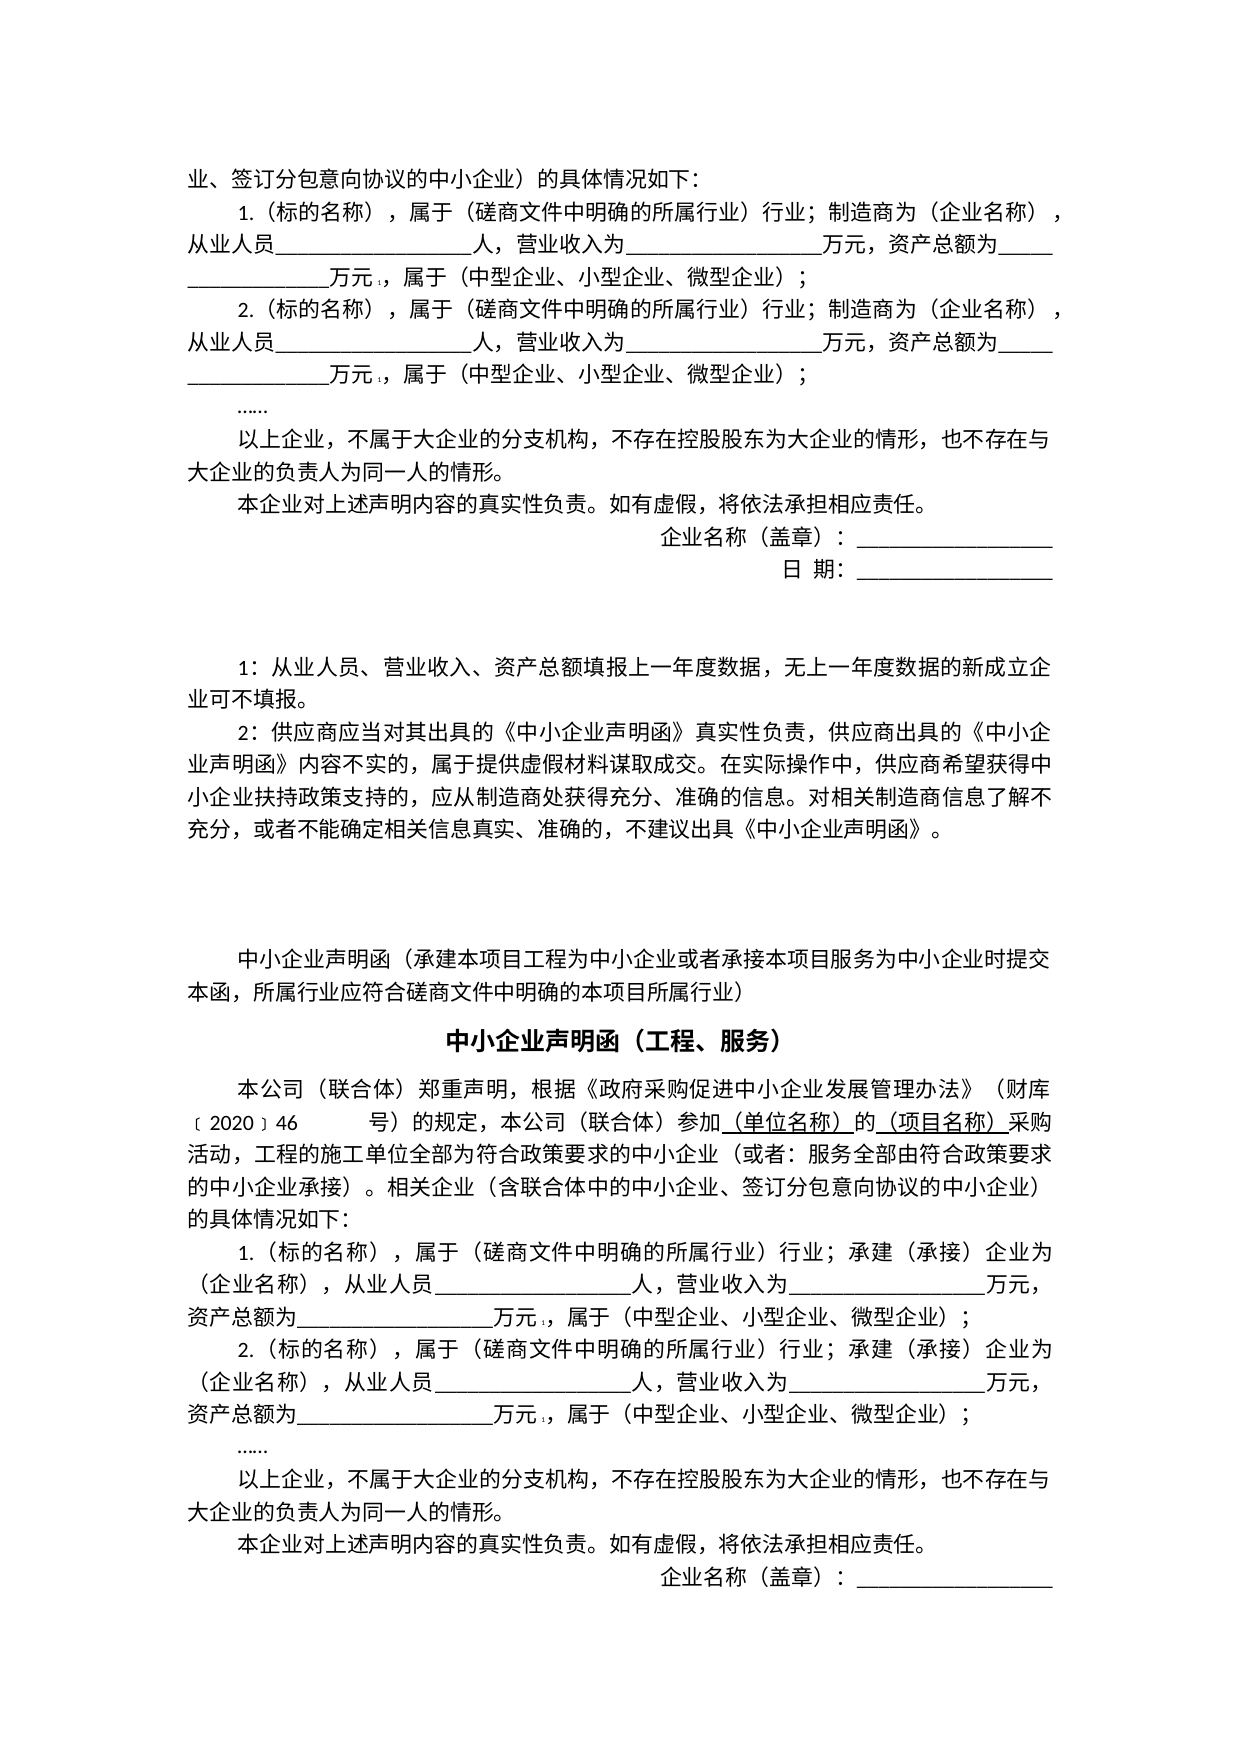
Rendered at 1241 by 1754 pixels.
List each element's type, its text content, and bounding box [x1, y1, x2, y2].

text 1：从业人员、营业收入、资产总额填报上一年度数据，无上一年度数据的新成立企业可不填报。 [187, 649, 1053, 714]
text 1.（标的名称），属于（磋商文件中明确的所属行业）行业；制造商为（企业名称），从业人员__________________人，营业收入为__________________万元，资产总额为__________________万元1，属于（中型企业、小型企业、微型企业）； [187, 194, 1053, 292]
text 以上企业，不属于大企业的分支机构，不存在控股股东为大企业的情形，也不存在与大企业的负责人为同一人的情形。 [187, 422, 1053, 487]
text 2：供应商应当对其出具的《中小企业声明函》真实性负责，供应商出具的《中小企业声明函》内容不实的，属于提供虚假材料谋取成交。在实际操作中，供应商希望获得中小企业扶持政策支持的，应从制造商处获得充分、准确的信息。对相关制造商信息了解不充分，或者不能确定相关信息真实、准确的，不建议出具《中小企业声明函》。 [187, 714, 1053, 844]
text 中小企业声明函（承建本项目工程为中小企业或者承接本项目服务为中小企业时提交本函，所属行业应符合磋商文件中明确的本项目所属行业） [187, 942, 1053, 1007]
text 以上企业，不属于大企业的分支机构，不存在控股股东为大企业的情形，也不存在与大企业的负责人为同一人的情形。 [187, 1462, 1053, 1527]
text 企业名称（盖章）：__________________ [187, 1559, 1053, 1592]
text 企业名称（盖章）：__________________ [187, 519, 1053, 552]
text 本企业对上述声明内容的真实性负责。如有虚假，将依法承担相应责任。 [187, 487, 1053, 519]
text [187, 162, 1053, 194]
text 本公司（联合体）郑重声明，根据《政府采购促进中小企业发展管理办法》（财库﹝2020﹞46 号）的规定，本公司（联合体）参加（单位名称）的（项目名称）采购活动，工程的施工单位全部为符合政策要求的中小企业（或者：服务全部由符合政策要求的中小企业承接）。相关企业（含联合体中的中小企业、签订分包意向协议的中小企业）的具体情况如下： [187, 1072, 1053, 1234]
text 日 期：__________________ [187, 552, 1053, 584]
text 1.（标的名称），属于（磋商文件中明确的所属行业）行业；承建（承接）企业为（企业名称），从业人员__________________人，营业收入为__________________万元，资产总额为__________________万元1，属于（中型企业、小型企业、微型企业）； [187, 1234, 1053, 1332]
text 本企业对上述声明内容的真实性负责。如有虚假，将依法承担相应责任。 [187, 1527, 1053, 1559]
text 2.（标的名称），属于（磋商文件中明确的所属行业）行业；承建（承接）企业为（企业名称），从业人员__________________人，营业收入为__________________万元，资产总额为__________________万元1，属于（中型企业、小型企业、微型企业）； [187, 1332, 1053, 1429]
text …… [187, 1429, 1053, 1462]
text 2.（标的名称），属于（磋商文件中明确的所属行业）行业；制造商为（企业名称），从业人员__________________人，营业收入为__________________万元，资产总额为__________________万元1，属于（中型企业、小型企业、微型企业）； [187, 292, 1053, 389]
text …… [187, 389, 1053, 422]
text 中小企业声明函（工程、服务） [187, 1007, 1053, 1072]
